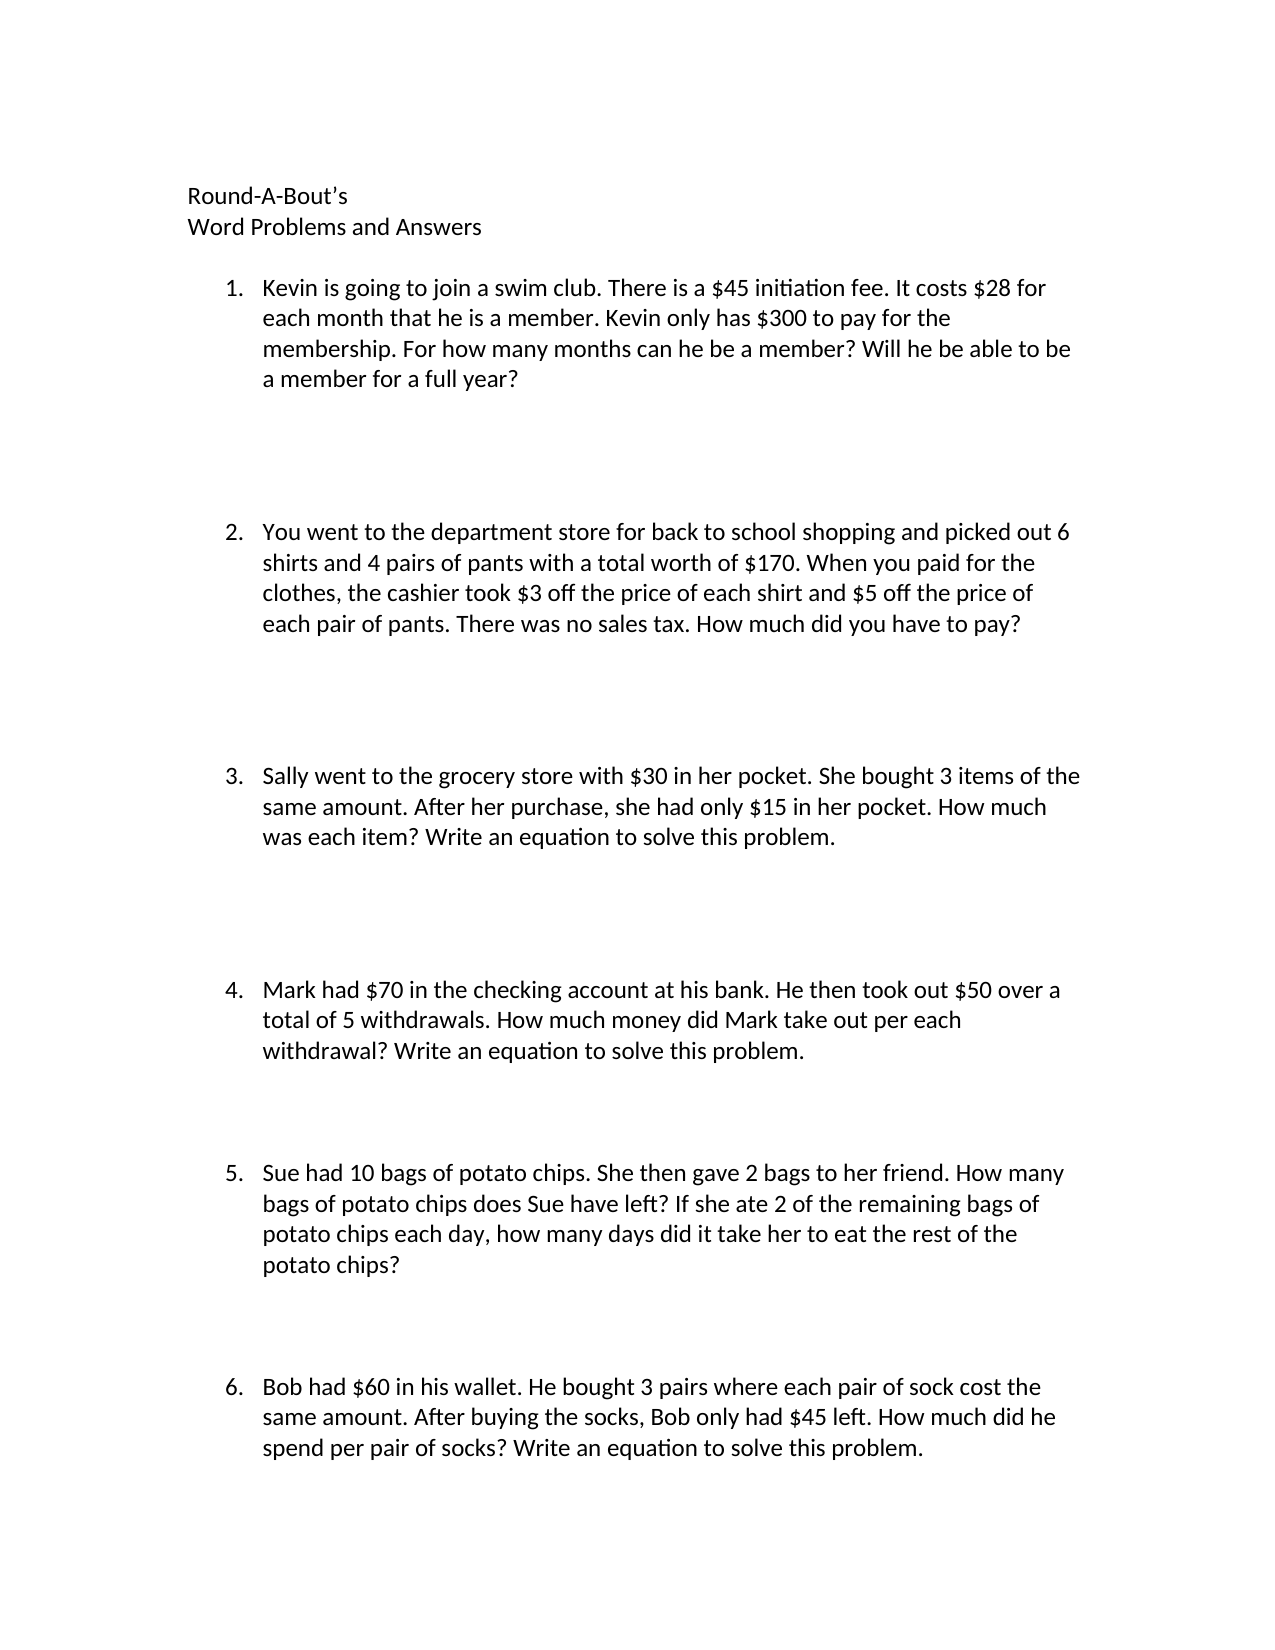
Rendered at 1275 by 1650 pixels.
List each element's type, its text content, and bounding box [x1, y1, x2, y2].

text Round-A-Bout’s [187, 181, 1087, 211]
list Mark had $70 in the checking account at his bank. He then took out $50 over a total of 5 withdrawals. How much money did Mark take out per each withdrawal? Write an equation to solve this problem. [225, 974, 1087, 1066]
list Kevin is going to join a swim club. There is a $45 initiation fee. It costs $28 for each month that he is a member. Kevin only has $300 to pay for the membership. For how many months can he be a member? Will he be able to be a member for a full year? [225, 272, 1087, 394]
list Sue had 10 bags of potato chips. She then gave 2 bags to her friend. How many bags of potato chips does Sue have left? If she ate 2 of the remaining bags of potato chips each day, how many days did it take her to eat the rest of the potato chips? [225, 1157, 1087, 1279]
list You went to the department store for back to school shopping and picked out 6 shirts and 4 pairs of pants with a total worth of $170. When you paid for the clothes, the cashier took $3 off the price of each shirt and $5 off the price of each pair of pants. There was no sales tax. How much did you have to pay? [225, 516, 1087, 638]
text Word Problems and Answers [187, 211, 1087, 242]
list Sally went to the grocery store with $30 in her pocket. She bought 3 items of the same amount. After her purchase, she had only $15 in her pocket. How much was each item? Write an equation to solve this problem. [225, 760, 1087, 852]
list Bob had $60 in his wallet. He bought 3 pairs where each pair of sock cost the same amount. After buying the socks, Bob only had $45 left. How much did he spend per pair of socks? Write an equation to solve this problem. [225, 1371, 1087, 1462]
